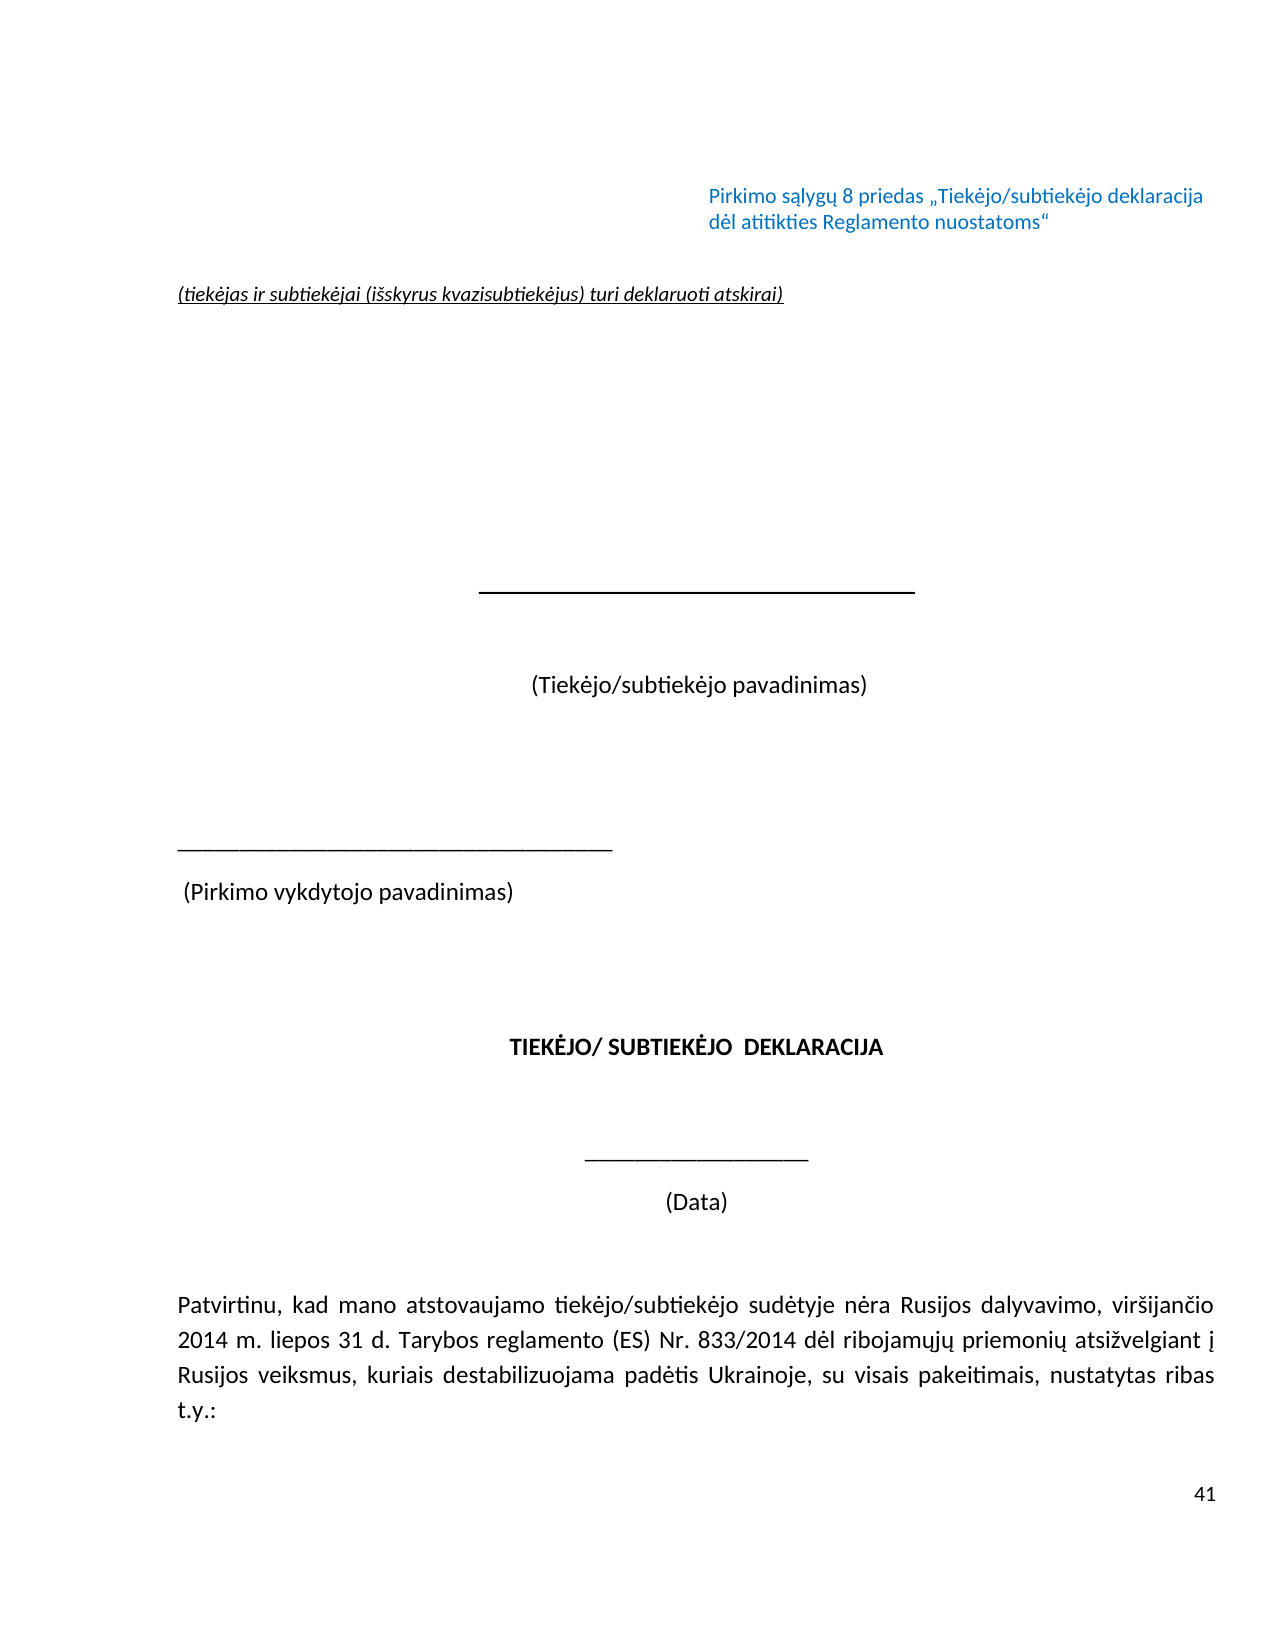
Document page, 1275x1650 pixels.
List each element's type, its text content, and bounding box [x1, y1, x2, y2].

text (tiekėjas ir subtiekėjai (išskyrus kvazisubtiekėjus) turi deklaruoti atskirai) [177, 281, 1216, 306]
text Patvirtinu, kad mano atstovaujamo tiekėjo/subtiekėjo sudėtyje nėra Rusijos dalyvavimo, viršijančio 2014 m. liepos 31 d. Tarybos reglamento (ES) Nr. 833/2014 dėl ribojamųjų priemonių atsižvelgiant į Rusijos veiksmus, kuriais destabilizuojama padėtis Ukrainoje, su visais pakeitimais, nustatytas ribas t.y.: [177, 1289, 1216, 1425]
subtitle Pirkimo sąlygų 8 priedas „Tiekėjo/subtiekėjo deklaracija dėl atitikties Reglamento nuostatoms“ [709, 182, 1216, 235]
text (Tiekėjo/subtiekėjo pavadinimas) [177, 669, 1216, 700]
text TIEKĖJO/ SUBTIEKĖJO DEKLARACIJA [177, 1031, 1216, 1062]
text (Data) [177, 1186, 1216, 1217]
text __________________ [177, 1134, 1216, 1165]
text ___________________________________ [177, 824, 1216, 855]
text (Pirkimo vykdytojo pavadinimas) [177, 876, 1216, 907]
text ___________________________________ [177, 566, 1216, 597]
